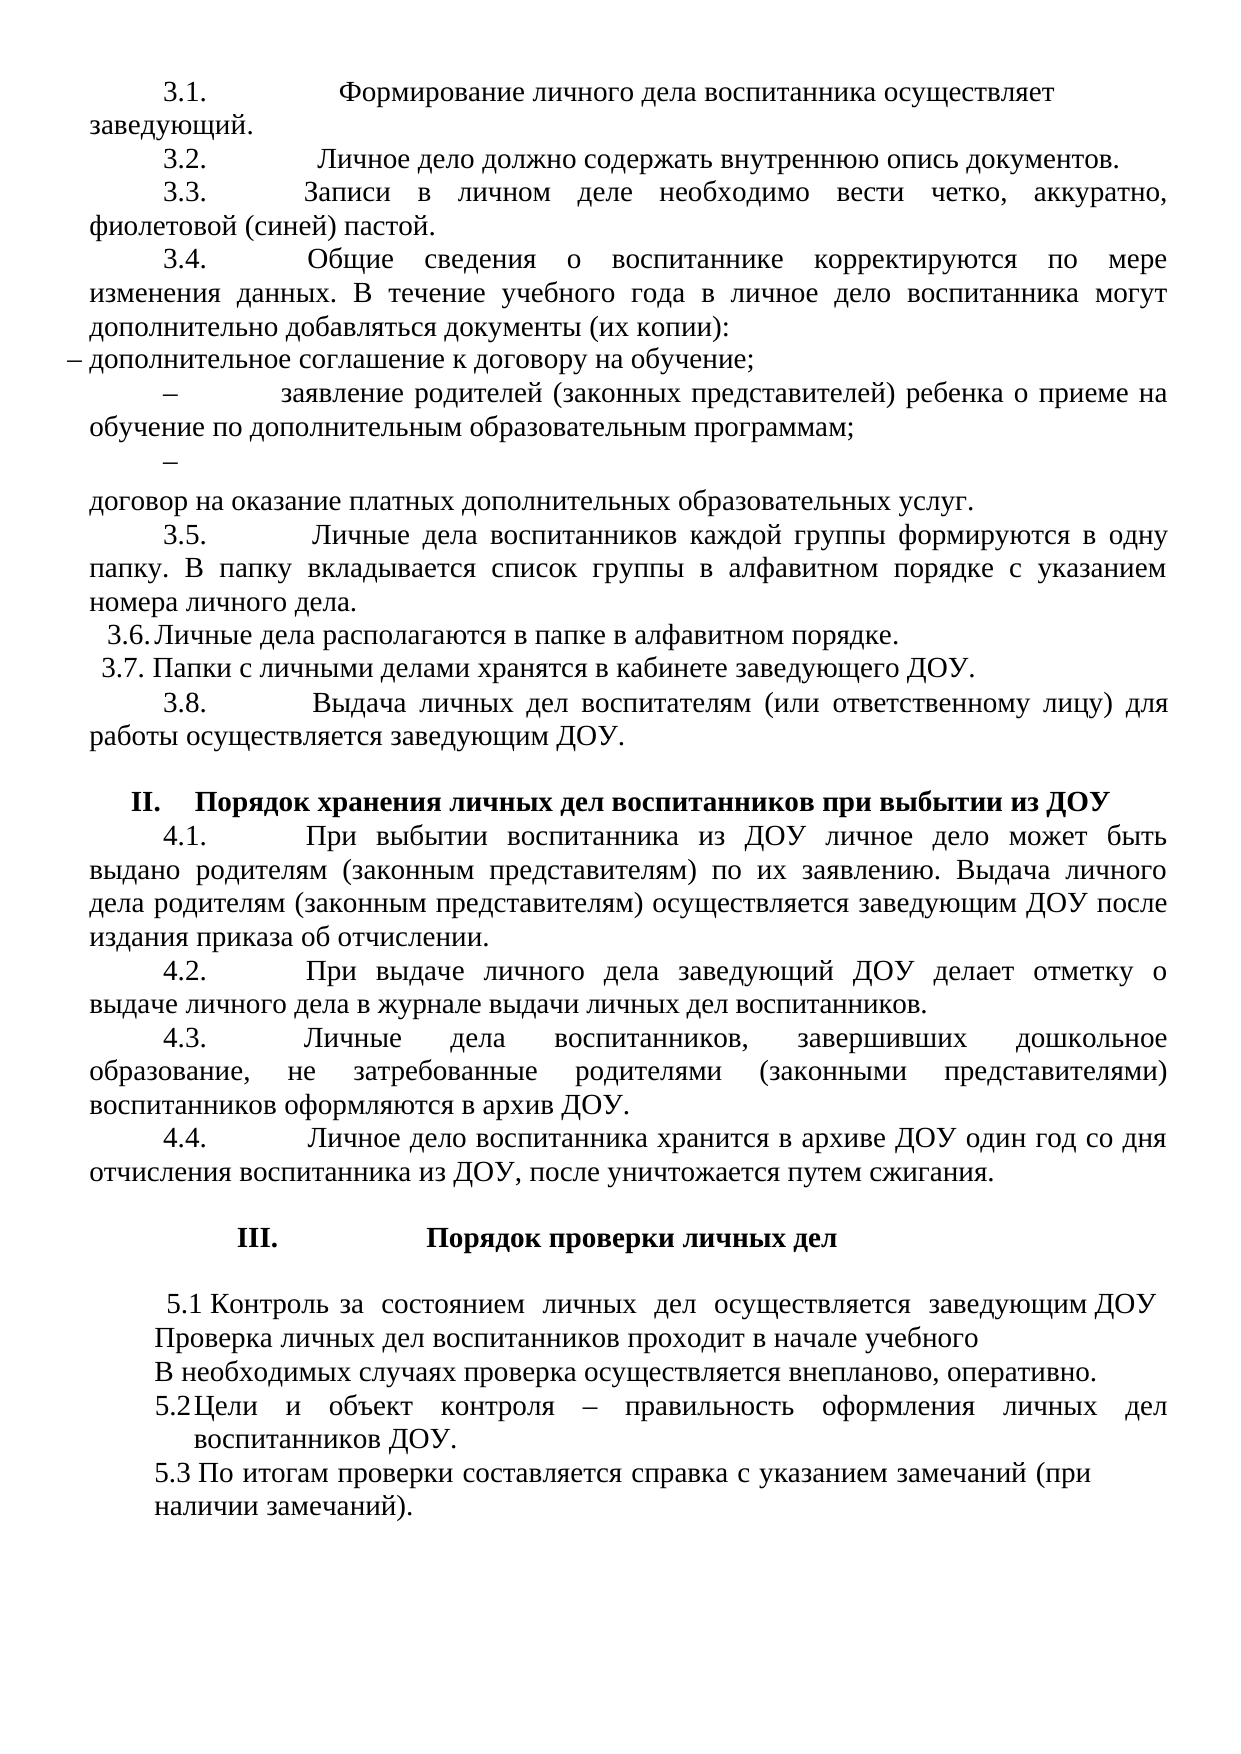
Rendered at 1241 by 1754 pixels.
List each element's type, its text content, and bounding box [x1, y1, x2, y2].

list При выбытии воспитанника из ДОУ личное дело может быть выдано родителям (законным представителям) по их заявлению. Выдача личного дела родителям (законным представителям) осуществляется заведующим ДОУ после издания приказа об отчислении. [89, 818, 1168, 952]
text договор на оказание платных дополнительных образовательных услуг. [89, 483, 1196, 517]
list Папки с личными делами хранятся в кабинете заведующего ДОУ. [101, 651, 1196, 685]
list Записи в личном деле необходимо вести четко, аккуратно, фиолетовой (синей) пастой. [89, 174, 1168, 242]
list Личные дела воспитанников каждой группы формируются в одну папку. В папку вкладывается список группы в алфавитном порядке с указанием номера личного дела. [89, 517, 1168, 618]
list При выдаче личного дела заведующий ДОУ делает отметку о выдаче личного дела в журнале выдачи личных дел воспитанников. [89, 953, 1168, 1020]
list Личное дело воспитанника хранится в архиве ДОУ один год со дня отчисления воспитанника из ДОУ, после уничтожается путем сжигания. [89, 1120, 1167, 1187]
text 5.1 Контроль за состоянием личных дел осуществляется заведующим ДОУ [166, 1287, 1196, 1321]
list дополнительное соглашение к договору на обучение; [67, 342, 1196, 376]
list Выдача личных дел воспитателям (или ответственному лицу) для работы осуществляется заведующим ДОУ. [89, 685, 1168, 752]
list Формирование личного дела воспитанника осуществляет заведующий. [89, 74, 1168, 141]
list Личные дела воспитанников, завершивших дошкольное образование, не затребованные родителями (законными представителями) воспитанников оформляются в архив ДОУ. [89, 1020, 1168, 1120]
text Проверка личных дел воспитанников проходит в начале учебного В необходимых случаях проверка осуществляется внепланово, оперативно. [154, 1321, 1196, 1388]
list Цели и объект контроля – правильность оформления личных дел воспитанников ДОУ. [154, 1388, 1168, 1455]
list Порядок хранения личных дел воспитанников при выбытии из ДОУ [131, 785, 1196, 818]
list Общие сведения о воспитаннике корректируются по мере изменения данных. В течение учебного года в личное дело воспитанника могут дополнительно добавляться документы (их копии): [89, 242, 1168, 342]
subtitle Порядок проверки личных дел [237, 1221, 1196, 1254]
list заявление родителей (законных представителей) ребенка о приеме на обучение по дополнительным образовательным программам; [89, 376, 1168, 443]
text 5.3 По итогам проверки составляется справка с указанием замечаний (при наличии замечаний). [154, 1455, 1168, 1522]
list Личное дело должно содержать внутреннюю опись документов. [89, 141, 1168, 174]
list Личные дела располагаются в папке в алфавитном порядке. [107, 618, 1196, 651]
